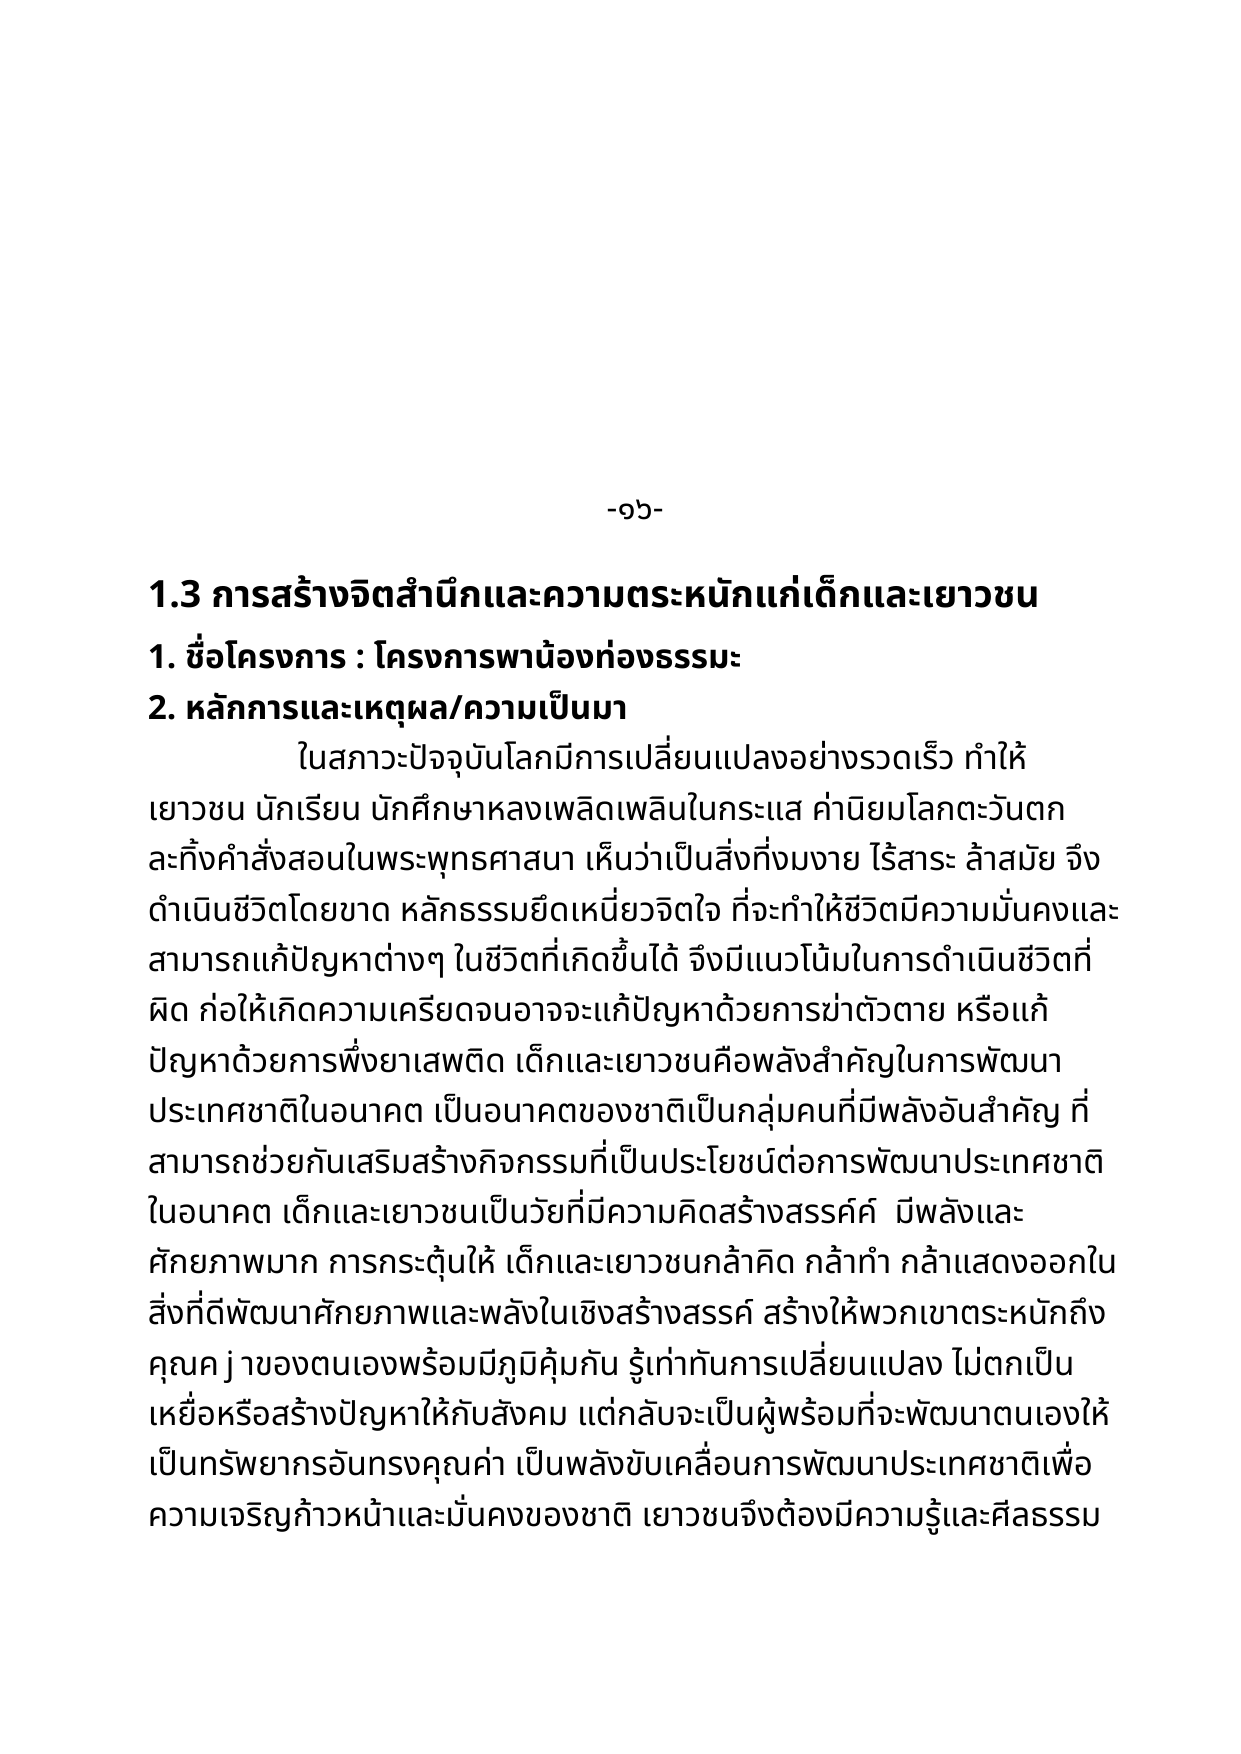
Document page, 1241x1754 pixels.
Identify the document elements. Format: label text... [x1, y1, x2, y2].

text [148, 734, 1122, 1541]
text -๑๖- [148, 483, 1122, 534]
text 1.3 การสร้างจิตสํานึกและความตระหนักแก่เด็กและเยาวชน [148, 568, 1122, 624]
text 1. ชื่อโครงการ : โครงการพาน้องท่องธรรมะ [148, 633, 1122, 684]
text 2. หลักการและเหตุผล/ความเป็นมา [148, 684, 1122, 734]
